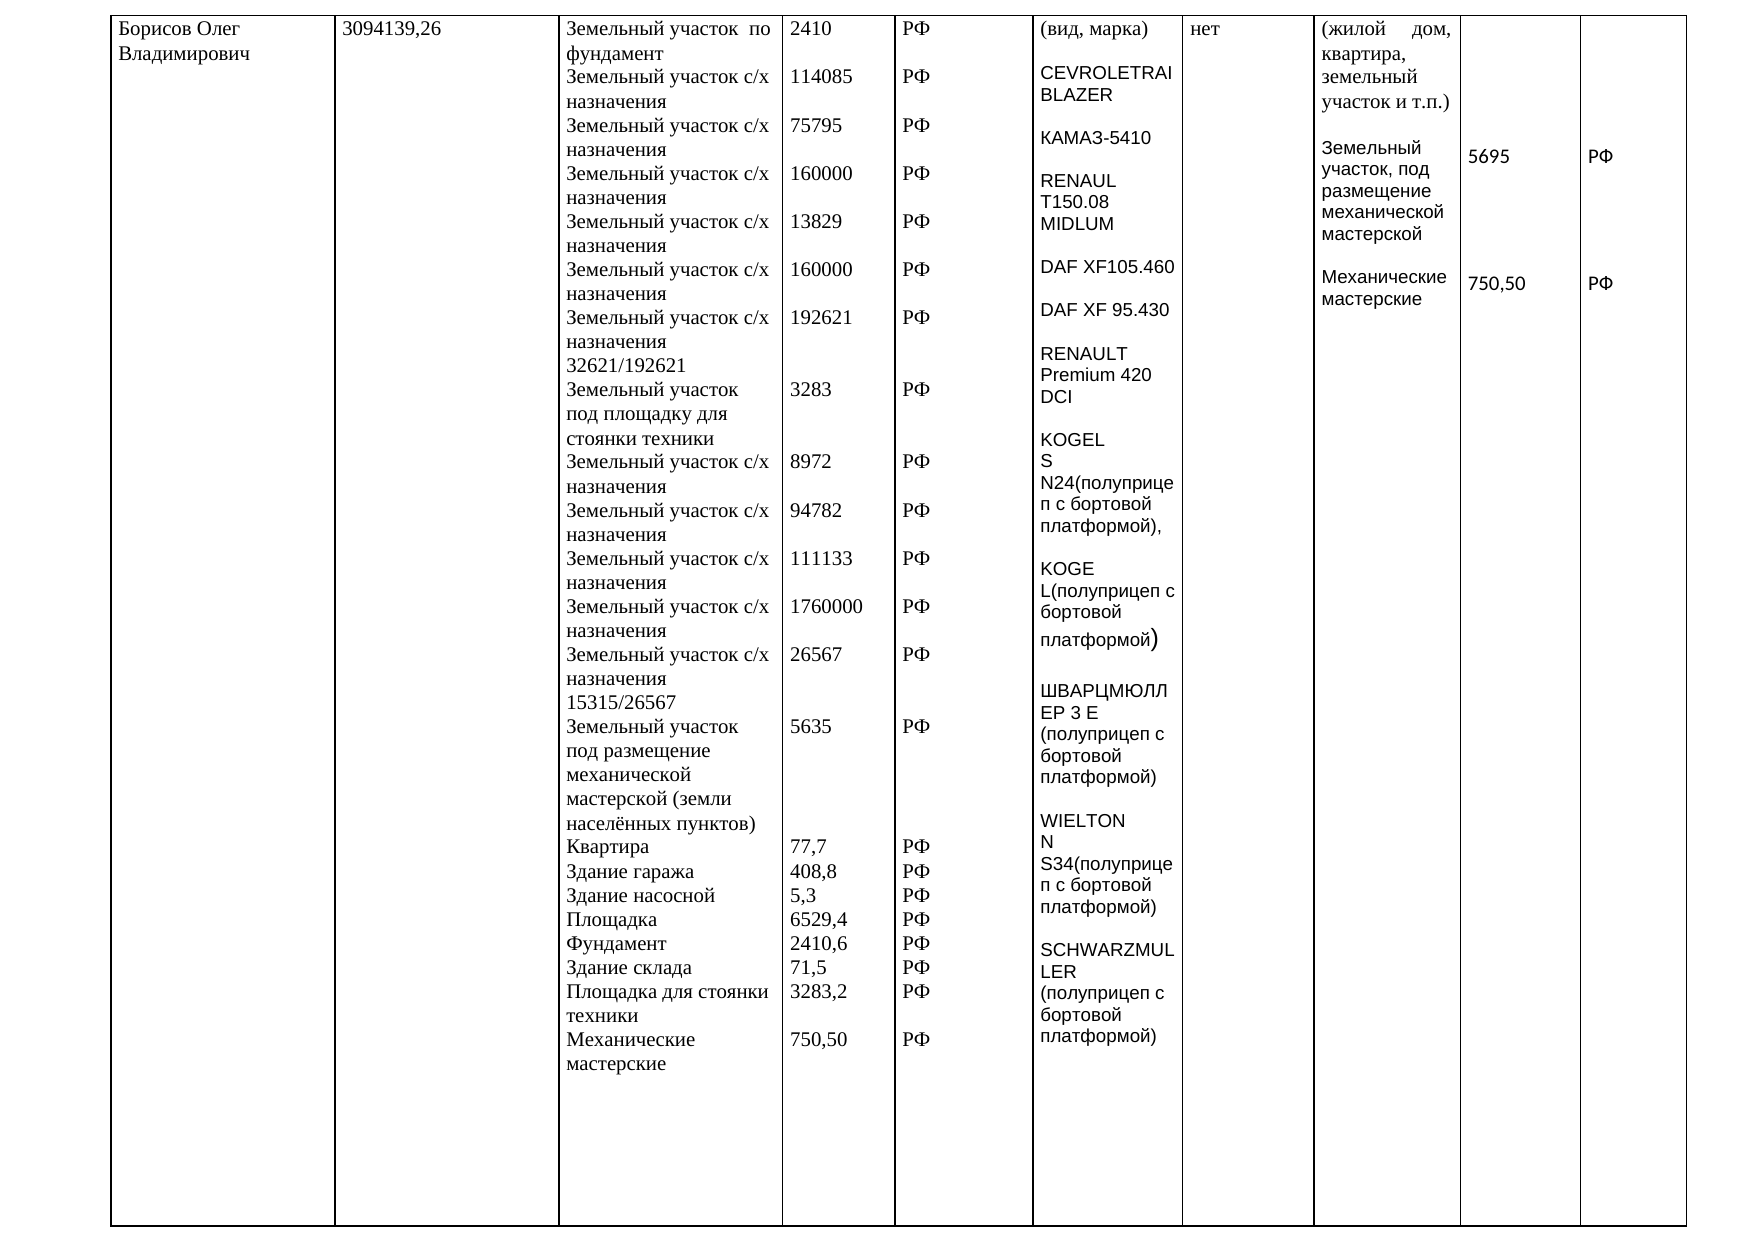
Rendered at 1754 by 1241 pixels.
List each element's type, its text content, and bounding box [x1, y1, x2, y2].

table_cell нет [1183, 16, 1313, 1225]
table_cell 3094139,26 [336, 16, 558, 1225]
table_cell 2410 114085 75795 160000 13829 160000 192621 3283 8972 94782 111133 1760000 26567 5635 77,7 408,8 5,3 6529,4 2410,6 71,5 3283,2 750,50 [783, 16, 894, 1225]
table_cell (жилой дом, квартира, земельный участок и т.п.) Земельный участок, под размещение механической мастерской Механические мастерские [1315, 16, 1460, 1225]
table_cell 5695 750,50 [1461, 16, 1580, 1225]
table_cell РФ РФ [1581, 16, 1686, 1225]
table_cell (вид, марка) CEVROLETRAIBLAZER КАМАЗ-5410 RENAULT150.08 MIDLUM DAF XF105.460 DAF XF 95.430 RENAULT Premium 420 DCI KOGEL SN24(полуприцеп с бортовой платформой), KOGEL(полуприцеп с бортовой платформой) ШВАРЦМЮЛЛЕР 3 Е (полуприцеп с бортовой платформой) WIELTON NS34(полуприцеп с бортовой платформой) SCHWARZMULLER (полуприцеп с бортовой платформой) [1034, 16, 1182, 1225]
table_cell Борисов Олег Владимирович [112, 16, 334, 1225]
table_cell РФ РФ РФ РФ РФ РФ РФ РФ РФ РФ РФ РФ РФ РФ РФ РФ РФ РФ РФ РФ РФ РФ [896, 16, 1032, 1225]
table_cell Земельный участок по фундамент Земельный участок с/х назначения Земельный участок с/х назначения Земельный участок с/х назначения Земельный участок с/х назначения Земельный участок с/х назначения Земельный участок с/х назначения 32621/192621 Земельный участок под площадку для стоянки техники Земельный участок с/х назначения Земельный участок с/х назначения Земельный участок с/х назначения Земельный участок с/х назначения Земельный участок с/х назначения 15315/26567 Земельный участок под размещение механической мастерской (земли населённых пунктов) Квартира Здание гаража Здание насосной Площадка Фундамент Здание склада Площадка для стоянки техники Механические мастерские [560, 16, 782, 1225]
